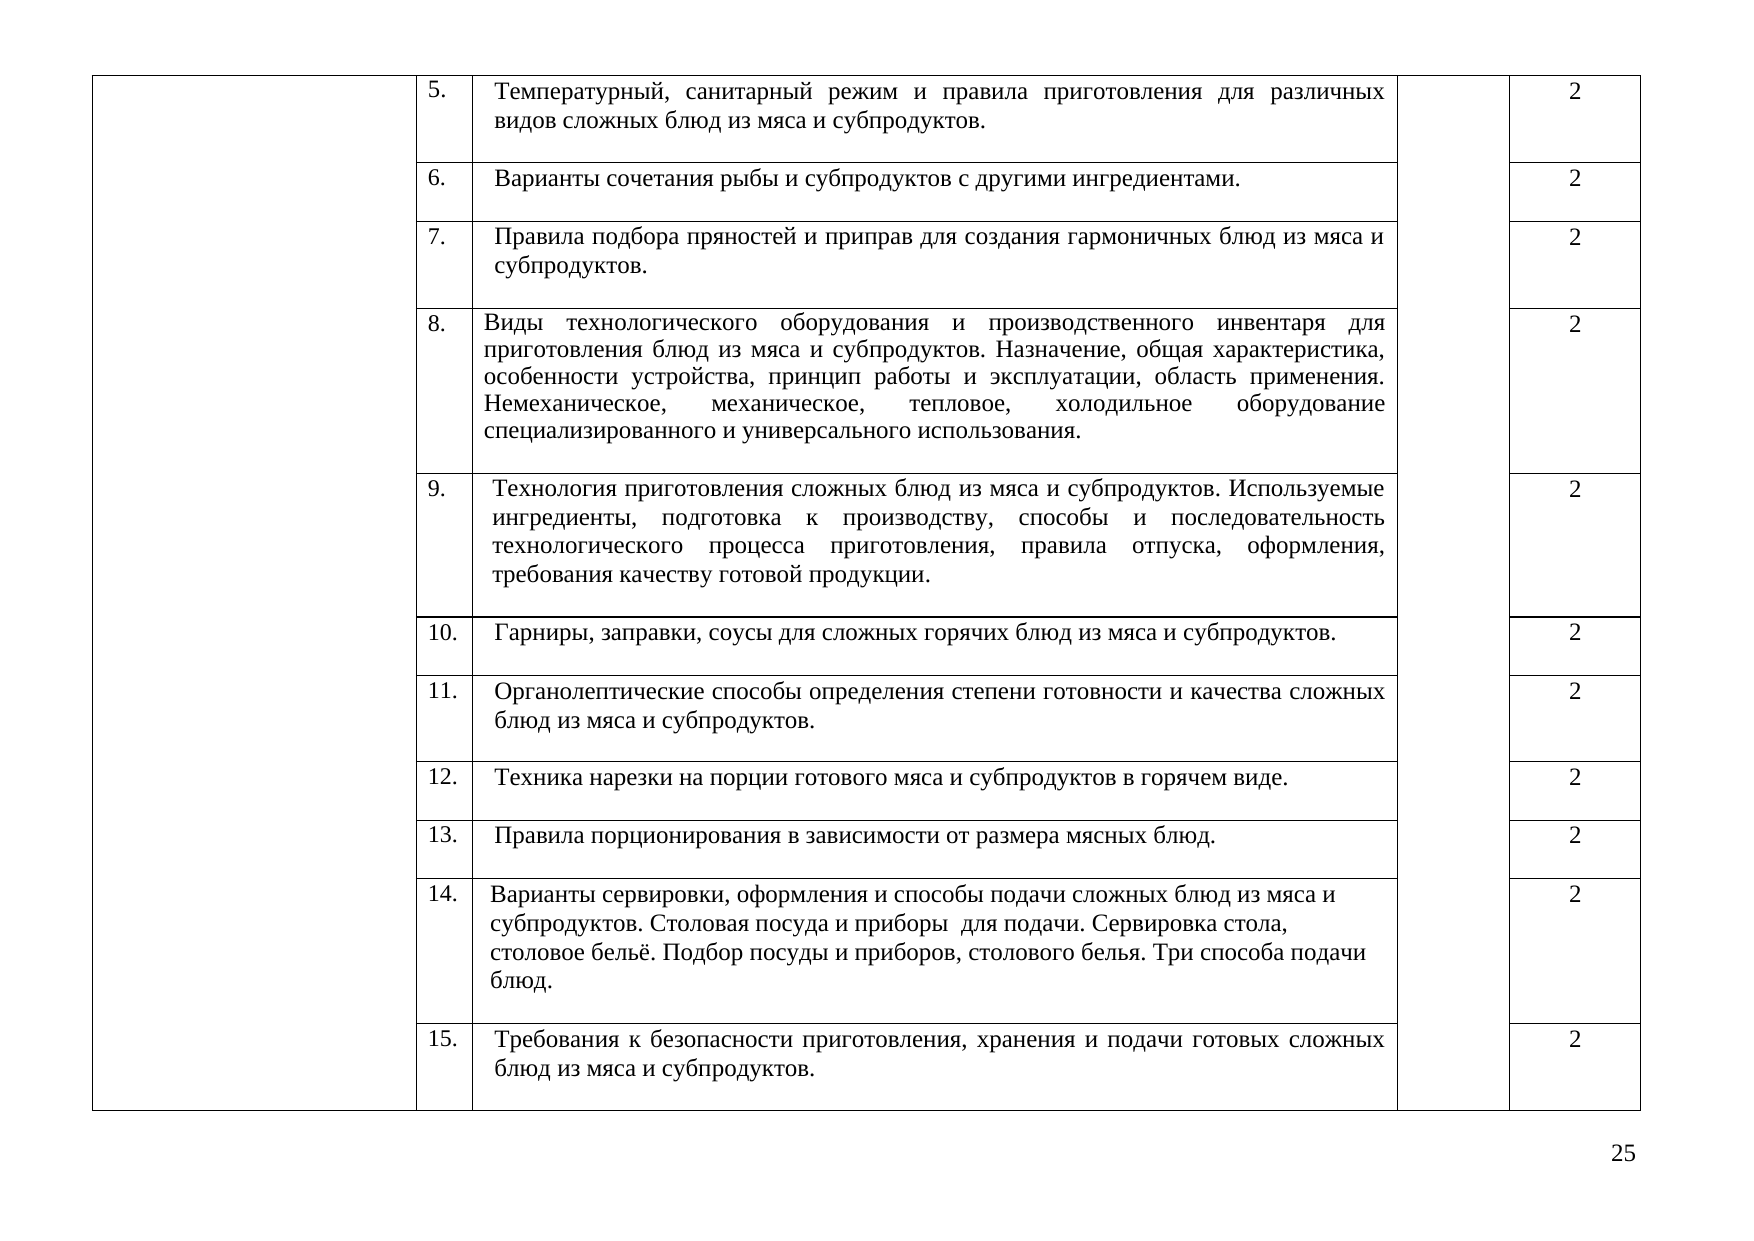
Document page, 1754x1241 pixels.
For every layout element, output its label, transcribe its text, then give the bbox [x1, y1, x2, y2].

table_cell 14. [417, 879, 472, 1023]
table_cell Виды технологического оборудования и производственного инвентаря для приготовления блюд из мяса и субпродуктов. Назначение, общая характеристика, особенности устройства, принцип работы и эксплуатации, область применения. Немеханическое, механическое, тепловое, холодильное оборудование специализированного и универсального использования. [473, 309, 1397, 473]
table_cell 2 [1510, 821, 1640, 878]
table_cell 5. [417, 76, 472, 162]
table_cell 2 [1510, 1024, 1640, 1110]
table_cell 10. [417, 618, 472, 675]
table_cell 2 [1510, 474, 1640, 616]
table_cell 2 [1510, 879, 1640, 1023]
table_cell 2 [1510, 163, 1640, 221]
table_cell 2 [1510, 618, 1640, 675]
table_cell Органолептические способы определения степени готовности и качества сложных блюд из мяса и субпродуктов. [473, 676, 1397, 761]
table_cell Температурный, санитарный режим и правила приготовления для различных видов сложных блюд из мяса и субпродуктов. [473, 76, 1397, 162]
table_cell 9. [417, 474, 472, 616]
table_cell 6. [417, 163, 472, 221]
table_cell 8. [417, 309, 472, 473]
table_cell 7. [417, 222, 472, 308]
table_cell Варианты сочетания рыбы и субпродуктов с другими ингредиентами. [473, 163, 1397, 221]
table_cell Правила порционирования в зависимости от размера мясных блюд. [473, 821, 1397, 878]
table_cell 2 [1510, 76, 1640, 162]
table_cell 2 [1510, 222, 1640, 308]
table_cell 11. [417, 676, 472, 761]
table_cell 15. [417, 1024, 472, 1110]
table_cell 13. [417, 821, 472, 878]
table_cell 2 [1510, 762, 1640, 819]
table_cell 12. [417, 762, 472, 819]
table_cell Варианты сервировки, оформления и способы подачи сложных блюд из мяса и субпродуктов. Столовая посуда и приборы для подачи. Сервировка стола, столовое бельё. Подбор посуды и приборов, столового белья. Три способа подачи блюд. [473, 879, 1397, 1023]
table_cell 2 [1510, 676, 1640, 761]
table_cell Требования к безопасности приготовления, хранения и подачи готовых сложных блюд из мяса и субпродуктов. [473, 1024, 1397, 1110]
table_cell 2 [1510, 309, 1640, 473]
table_cell Гарниры, заправки, соусы для сложных горячих блюд из мяса и субпродуктов. [473, 618, 1397, 675]
table_cell Технология приготовления сложных блюд из мяса и субпродуктов. Используемые ингредиенты, подготовка к производству, способы и последовательность технологического процесса приготовления, правила отпуска, оформления, требования качеству готовой продукции. [473, 474, 1397, 616]
table_cell Правила подбора пряностей и приправ для создания гармоничных блюд из мяса и субпродуктов. [473, 222, 1397, 308]
table_cell Техника нарезки на порции готового мяса и субпродуктов в горячем виде. [473, 762, 1397, 819]
